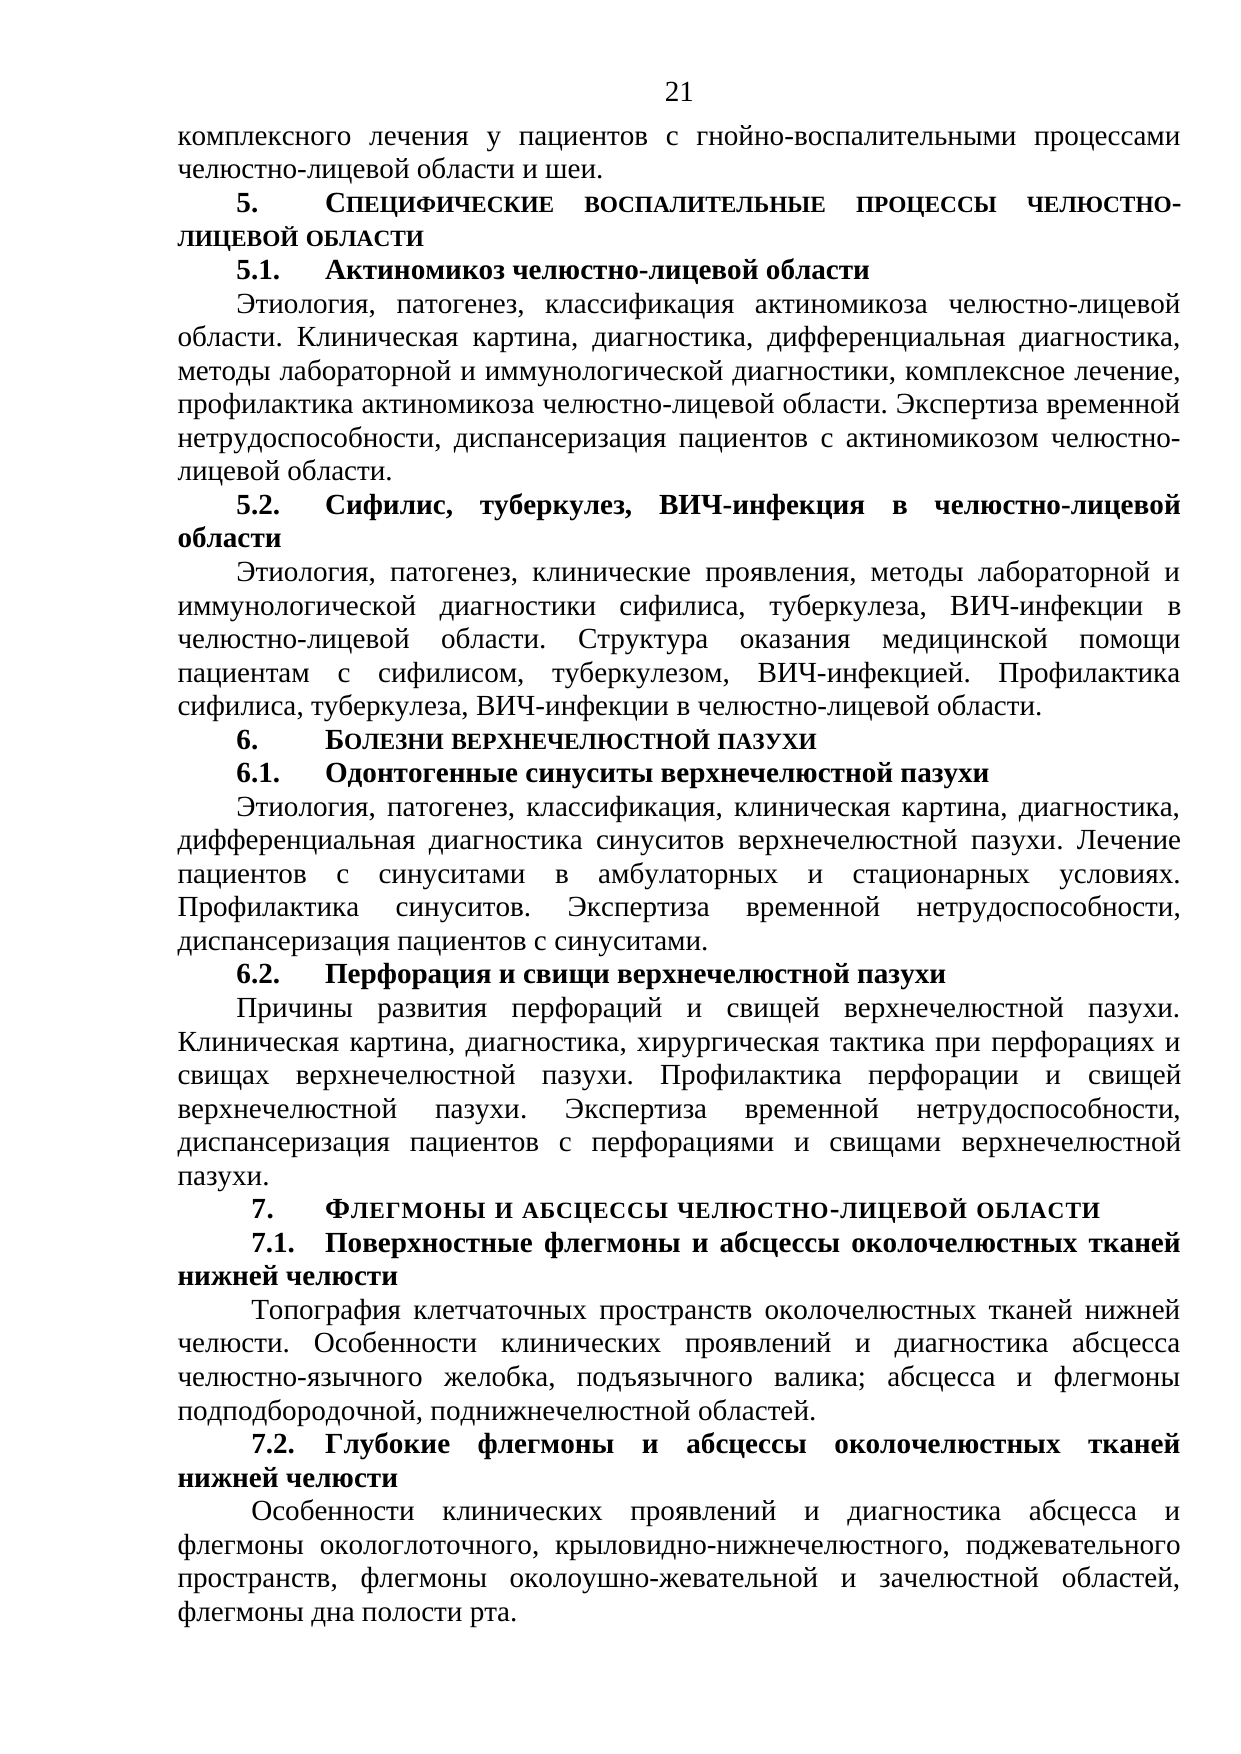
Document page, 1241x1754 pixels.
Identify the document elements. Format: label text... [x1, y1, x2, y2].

text Топография клетчаточных пространств околочелюстных тканей нижней челюсти. Особенности клинических проявлений и диагностика абсцесса челюстно-язычного желобка, подъязычного валика; абсцесса и флегмоны подподбородочной, поднижнечелюстной областей. [177, 1292, 1181, 1426]
text 6. Болезни верхнечелюстной пазухи [177, 722, 1181, 755]
text Особенности клинических проявлений и диагностика абсцесса и флегмоны окологлоточного, крыловидно-нижнечелюстного, поджевательного пространств, флегмоны околоушно-жевательной и зачелюстной областей, флегмоны дна полости рта. [177, 1493, 1181, 1627]
text Причины развития перфораций и свищей верхнечелюстной пазухи. Клиническая картина, диагностика, хирургическая тактика при перфорациях и свищах верхнечелюстной пазухи. Профилактика перфорации и свищей верхнечелюстной пазухи. Экспертиза временной нетрудоспособности, диспансеризация пациентов с перфорациями и свищами верхнечелюстной пазухи. [177, 990, 1181, 1191]
text 6.1. Одонтогенные синуситы верхнечелюстной пазухи [177, 755, 1181, 789]
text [177, 118, 1181, 185]
text 5. Специфические воспалительные процессы челюстно-лицевой области [177, 185, 1181, 252]
text 5.2. Сифилис, туберкулез, ВИЧ-инфекция в челюстно-лицевой области [177, 487, 1181, 554]
text 6.2. Перфорация и свищи верхнечелюстной пазухи [177, 957, 1181, 990]
text Этиология, патогенез, классификация актиномикоза челюстно-лицевой области. Клиническая картина, диагностика, дифференциальная диагностика, методы лабораторной и иммунологической диагностики, комплексное лечение, профилактика актиномикоза челюстно-лицевой области. Экспертиза временной нетрудоспособности, диспансеризация пациентов с актиномикозом челюстно-лицевой области. [177, 286, 1181, 487]
text 5.1. Актиномикоз челюстно-лицевой области [177, 252, 1181, 286]
text 7.2. Глубокие флегмоны и абсцессы околочелюстных тканей нижней челюсти [177, 1426, 1181, 1493]
text Этиология, патогенез, клинические проявления, методы лабораторной и иммунологической диагностики сифилиса, туберкулеза, ВИЧ-инфекции в челюстно-лицевой области. Структура оказания медицинской помощи пациентам с сифилисом, туберкулезом, ВИЧ-инфекцией. Профилактика сифилиса, туберкулеза, ВИЧ-инфекции в челюстно-лицевой области. [177, 554, 1181, 722]
text 7. Флегмоны и абсцессы челюстно-лицевой области [177, 1191, 1181, 1225]
text Этиология, патогенез, классификация, клиническая картина, диагностика, дифференциальная диагностика синуситов верхнечелюстной пазухи. Лечение пациентов с синуситами в амбулаторных и стационарных условиях. Профилактика синуситов. Экспертиза временной нетрудоспособности, диспансеризация пациентов с синуситами. [177, 789, 1181, 957]
text 7.1. Поверхностные флегмоны и абсцессы околочелюстных тканей нижней челюсти [177, 1225, 1181, 1292]
